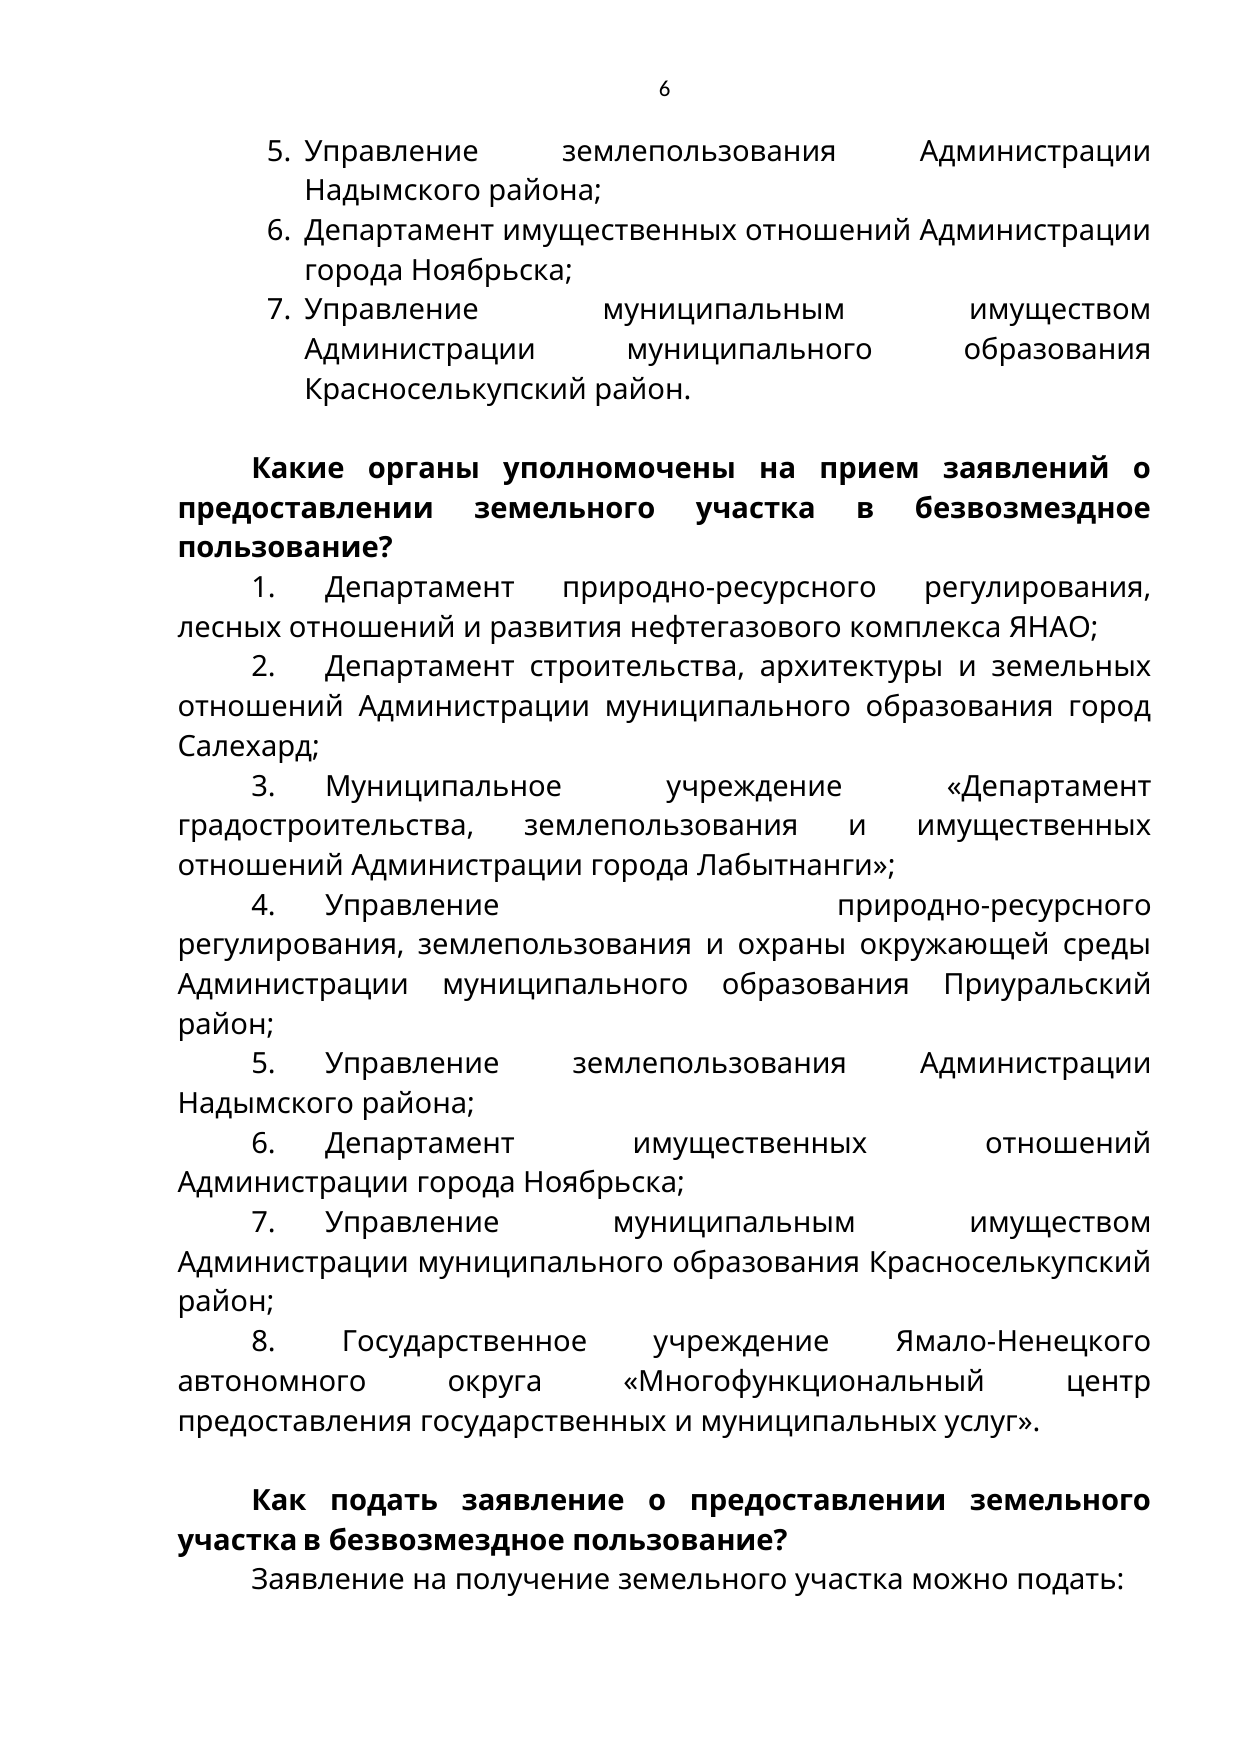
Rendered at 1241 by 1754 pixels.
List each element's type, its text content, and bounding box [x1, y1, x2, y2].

list Управление землепользования Администрации Надымского района; [267, 130, 1152, 209]
list Управление муниципальным имуществом Администрации муниципального образования Красноселькупский район. [267, 288, 1152, 408]
list 7. Управление муниципальным имуществом Администрации муниципального образования Красноселькупский район; [177, 1201, 1152, 1320]
list 2. Департамент строительства, архитектуры и земельных отношений Администрации муниципального образования город Салехард; [177, 646, 1152, 765]
list 8. Государственное учреждение Ямало-Ненецкого автономного округа «Многофункциональный центр предоставления государственных и муниципальных услуг». [177, 1320, 1152, 1439]
list 5. Управление землепользования Администрации Надымского района; [177, 1043, 1152, 1122]
list 4. Управление природно-ресурсного регулирования‚ землепользования и охраны окружающей среды Администрации муниципального образования Приуральский район; [177, 884, 1152, 1043]
list Какие органы уполномочены на прием заявлений о предоставлении земельного участка в безвозмездное пользование? [177, 447, 1152, 566]
list 1. Департамент природно-ресурсного регулирования, лесных отношений и развития нефтегазового комплекса ЯНАО; [177, 566, 1152, 646]
list 3. Муниципальное учреждение «Департамент градостроительства, землепользования и имущественных отношений Администрации города Лабытнанги»; [177, 765, 1152, 884]
list Департамент имущественных отношений Администрации города Ноябрьска; [267, 209, 1152, 288]
list Как подать заявление о предоставлении земельного участка в безвозмездное пользование? [177, 1479, 1152, 1558]
list 6. Департамент имущественных отношений Администрации города Ноябрьска; [177, 1122, 1152, 1201]
text Заявление на получение земельного участка можно подать: [177, 1558, 1152, 1598]
